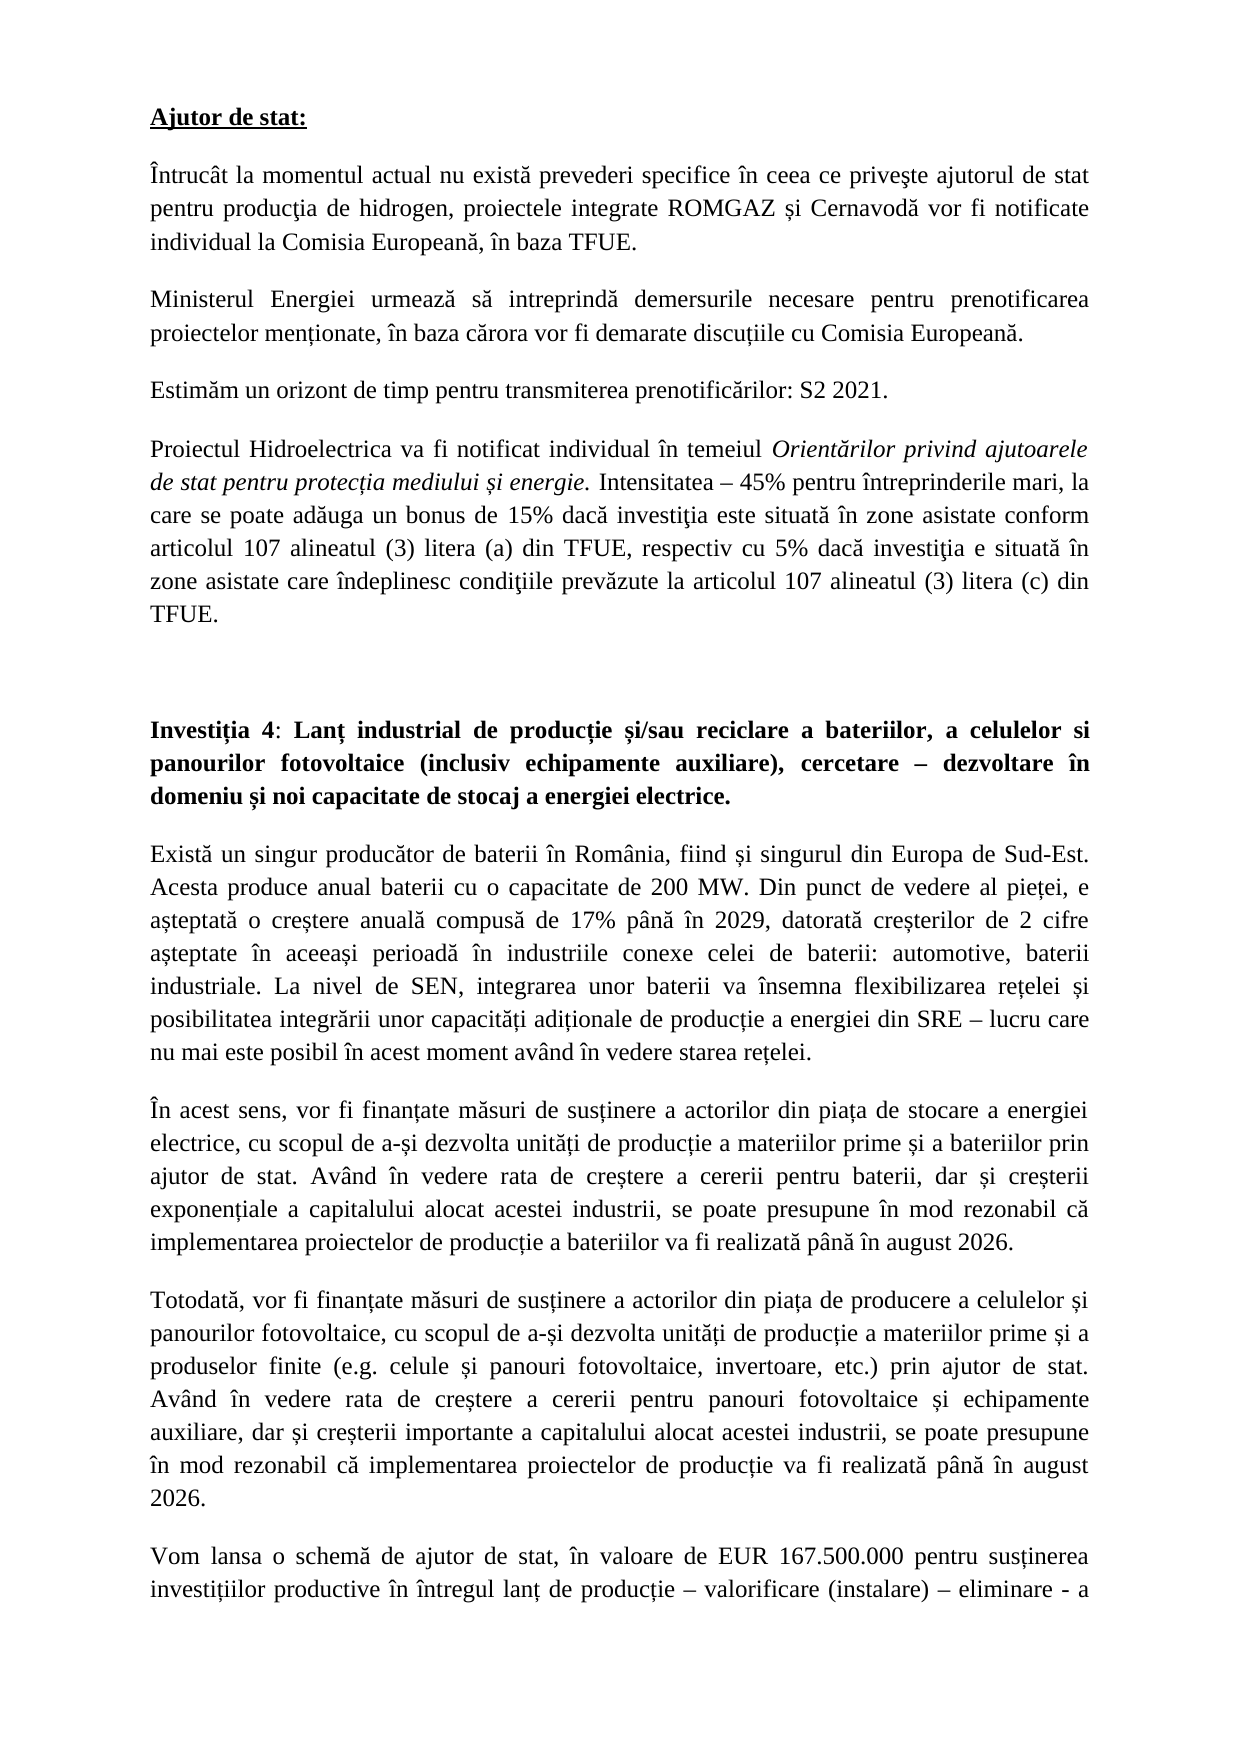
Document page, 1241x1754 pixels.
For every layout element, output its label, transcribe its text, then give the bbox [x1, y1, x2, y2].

text Totodată, vor fi finanțate măsuri de susținere a actorilor din piața de producere a celulelor și panourilor fotovoltaice, cu scopul de a-și dezvolta unități de producție a materiilor prime și a produselor finite (e.g. celule și panouri fotovoltaice, invertoare, etc.) prin ajutor de stat. Având în vedere rata de creștere a cererii pentru panouri fotovoltaice și echipamente auxiliare, dar și creșterii importante a capitalului alocat acestei industrii, se poate presupune în mod rezonabil că implementarea proiectelor de producție va fi realizată până în august 2026. [150, 1285, 1090, 1512]
text Există un singur producător de baterii în România, fiind și singurul din Europa de Sud-Est. Acesta produce anual baterii cu o capacitate de 200 MW. Din punct de vedere al pieței, e așteptată o creștere anuală compusă de 17% până în 2029, datorată creșterilor de 2 cifre așteptate în aceeași perioadă în industriile conexe celei de baterii: automotive, baterii industriale. La nivel de SEN, integrarea unor baterii va însemna flexibilizarea rețelei și posibilitatea integrării unor capacități adiționale de producție a energiei din SRE – lucru care nu mai este posibil în acest moment având în vedere starea rețelei. [150, 839, 1090, 1066]
text Estimăm un orizont de timp pentru transmiterea prenotificărilor: S2 2021. [150, 376, 1090, 404]
text Întrucât la momentul actual nu există prevederi specifice în ceea ce priveşte ajutorul de stat pentru producţia de hidrogen, proiectele integrate ROMGAZ și Cernavodă vor fi notificate individual la Comisia Europeană, în baza TFUE. [150, 161, 1090, 255]
text Proiectul Hidroelectrica va fi notificat individual în temeiul Orientărilor privind ajutoarele de stat pentru protecția mediului și energie. Intensitatea – 45% pentru întreprinderile mari, la care se poate adăuga un bonus de 15% dacă investiţia este situată în zone asistate conform articolul 107 alineatul (3) litera (a) din TFUE, respectiv cu 5% dacă investiţia e situată în zone asistate care îndeplinesc condiţiile prevăzute la articolul 107 alineatul (3) litera (c) din TFUE. [150, 434, 1090, 627]
text Ajutor de stat: [150, 102, 1090, 131]
text Ministerul Energiei urmează să intreprindă demersurile necesare pentru prenotificarea proiectelor menționate, în baza cărora vor fi demarate discuțiile cu Comisia Europeană. [150, 284, 1090, 346]
text În acest sens, vor fi finanțate măsuri de susținere a actorilor din piața de stocare a energiei electrice, cu scopul de a-și dezvolta unități de producție a materiilor prime și a bateriilor prin ajutor de stat. Având în vedere rata de creștere a cererii pentru baterii, dar și creșterii exponențiale a capitalului alocat acestei industrii, se poate presupune în mod rezonabil că implementarea proiectelor de producție a bateriilor va fi realizată până în august 2026. [150, 1095, 1090, 1256]
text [150, 1541, 1090, 1603]
text Investiția 4: Lanț industrial de producție și/sau reciclare a bateriilor, a celulelor si panourilor fotovoltaice (inclusiv echipamente auxiliare), cercetare – dezvoltare în domeniu și noi capacitate de stocaj a energiei electrice. [150, 715, 1090, 809]
